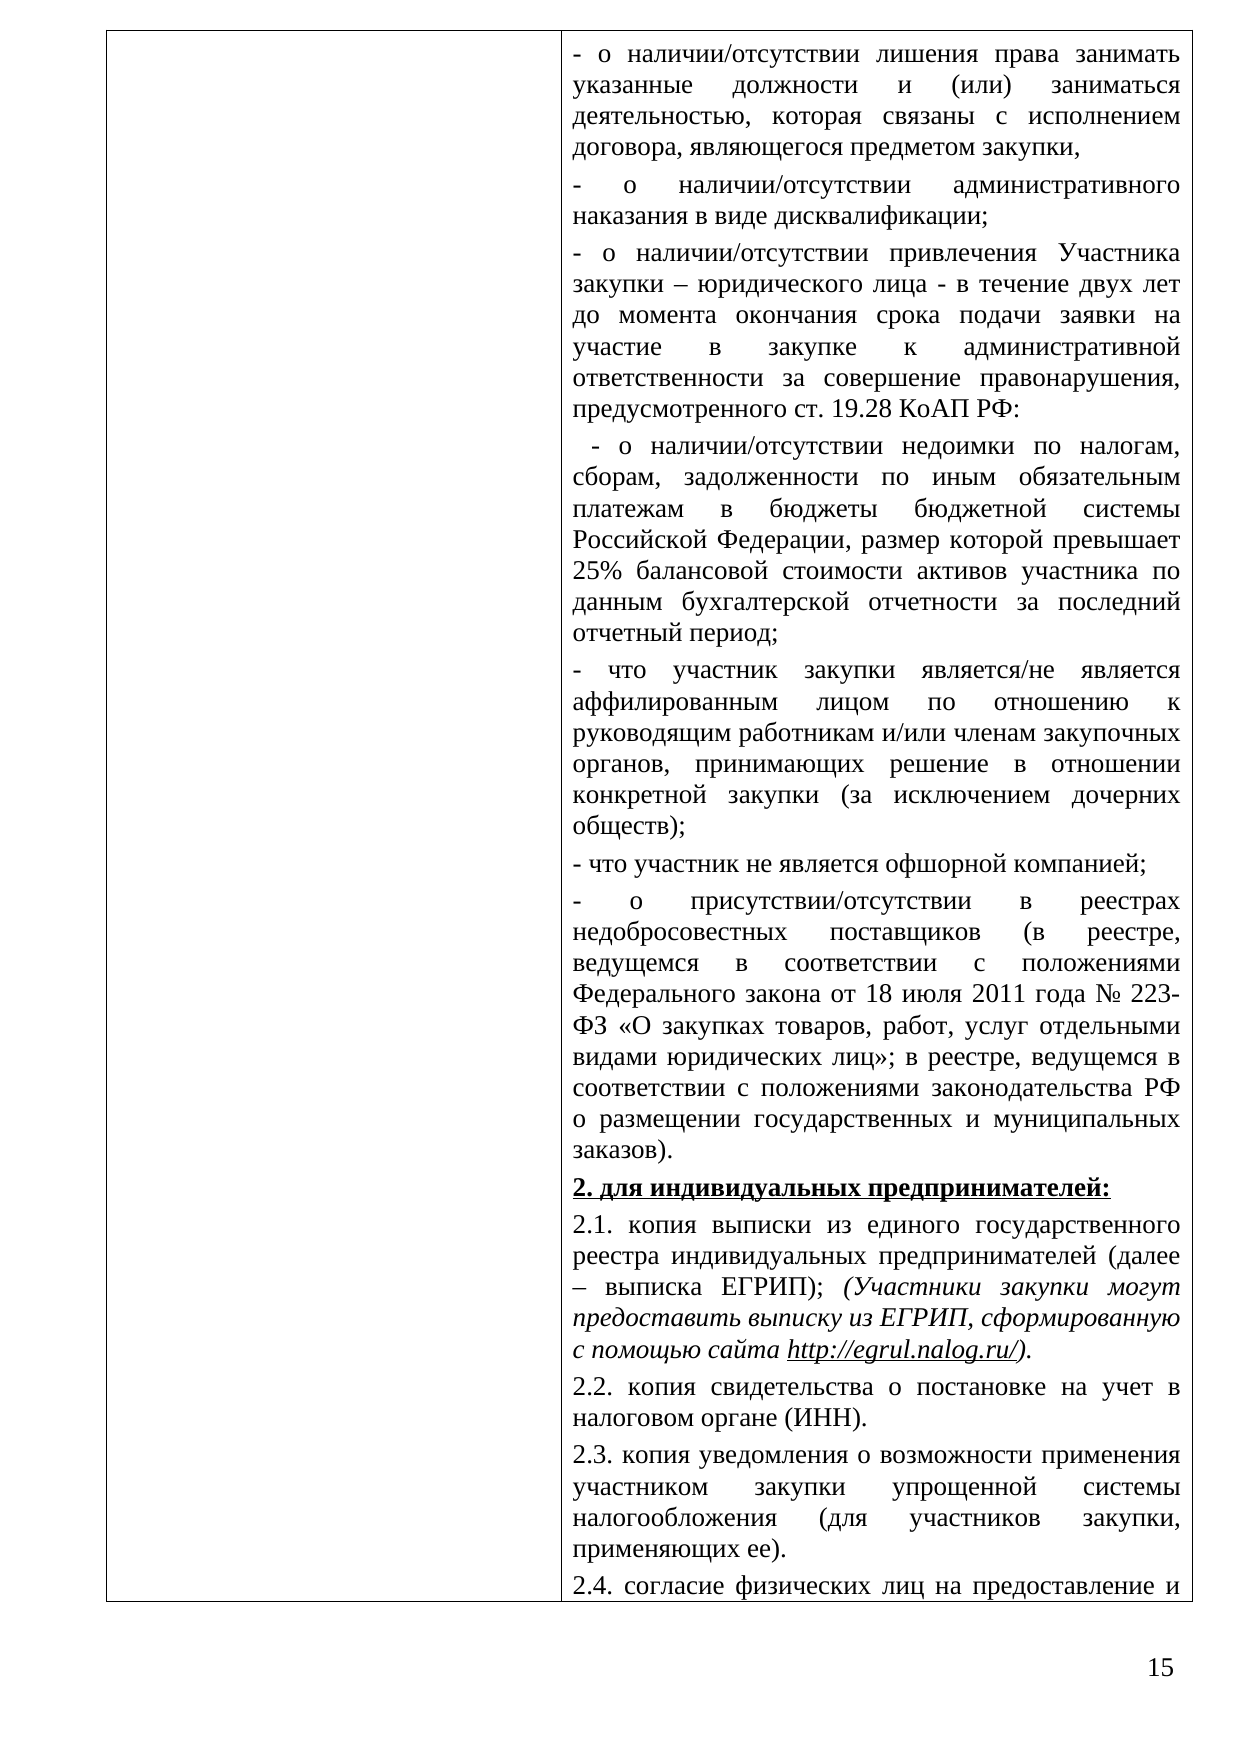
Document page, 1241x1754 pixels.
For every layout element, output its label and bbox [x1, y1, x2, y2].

table_cell [107, 31, 561, 1601]
table_cell [562, 31, 1192, 1601]
